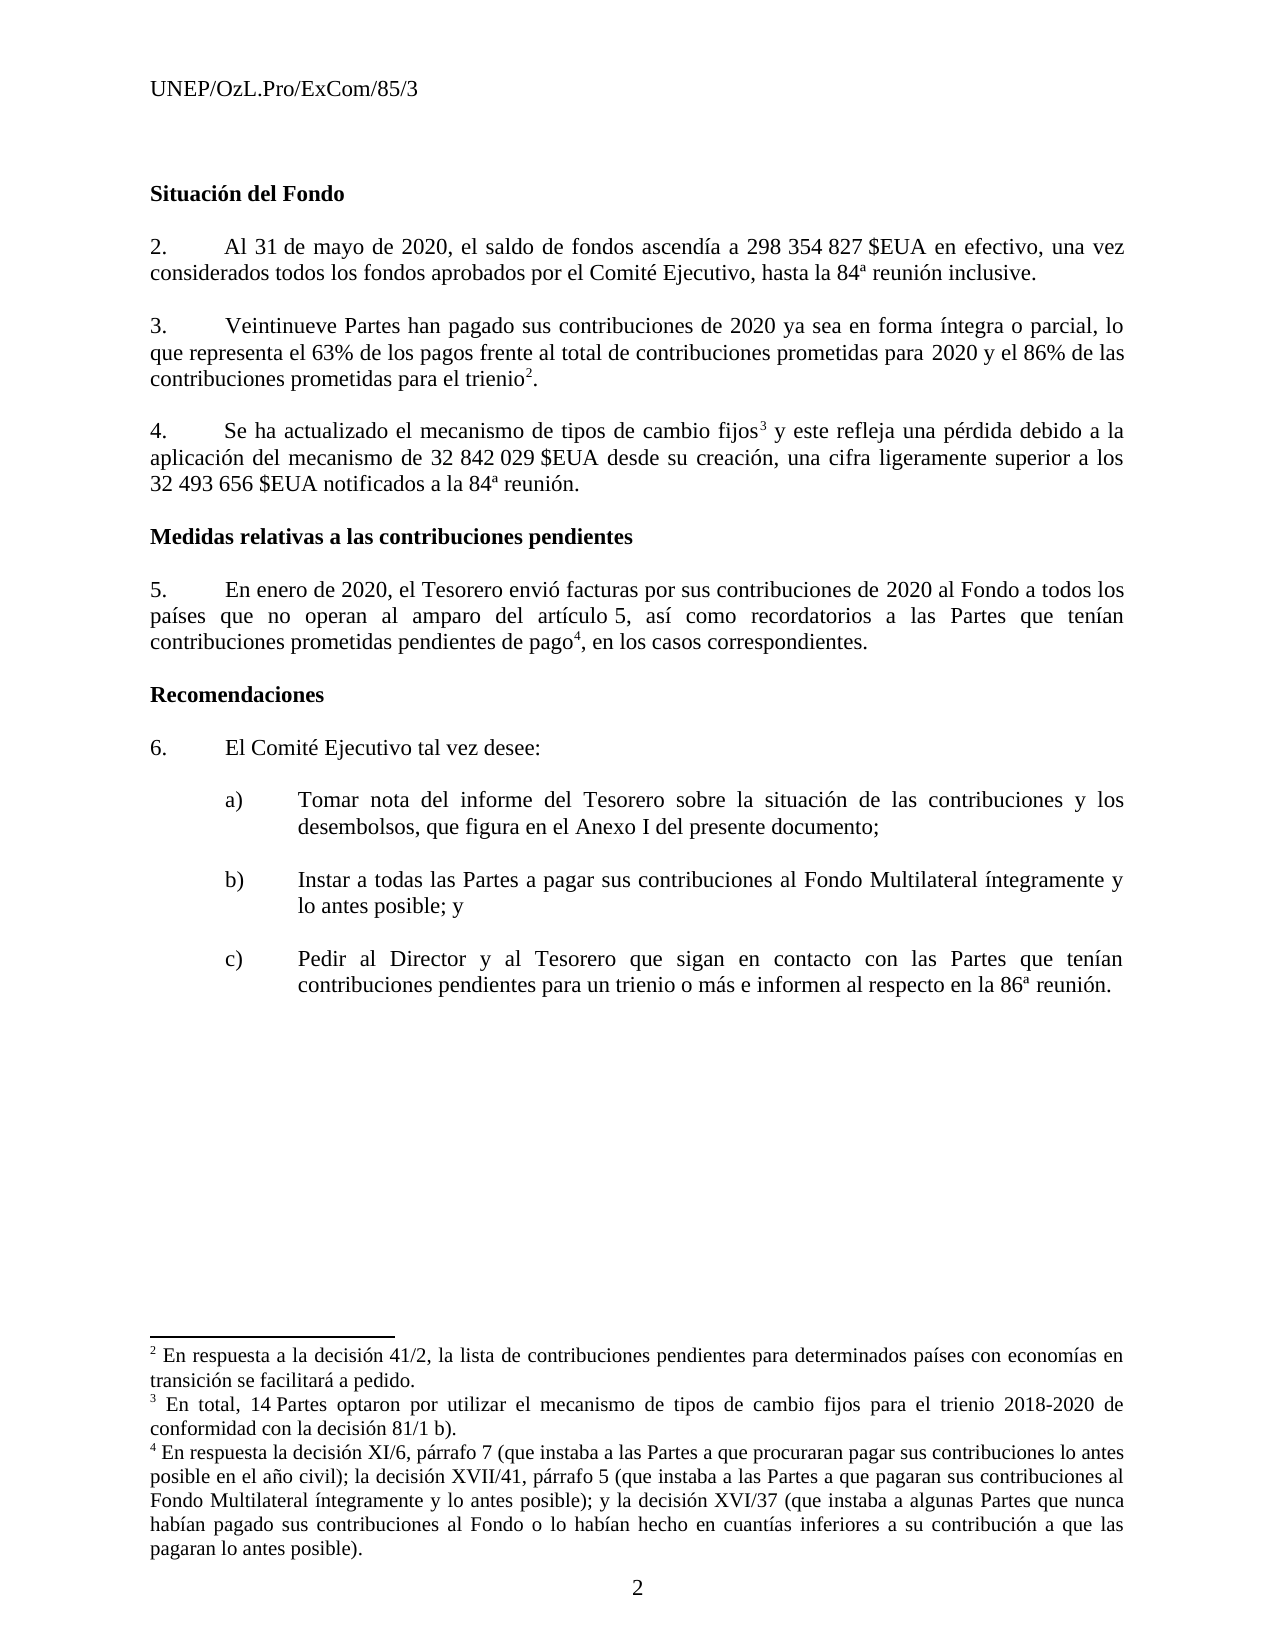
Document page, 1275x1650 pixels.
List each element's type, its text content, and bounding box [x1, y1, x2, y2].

list Veintinueve Partes han pagado sus contribuciones de 2020 ya sea en forma íntegra o parcial, lo que representa el 63% de los pagos frente al total de contribuciones prometidas para 2020 y el 86% de las contribuciones prometidas para el trienio. [150, 312, 1125, 391]
list El Comité Ejecutivo tal vez desee: [150, 734, 1125, 760]
list En enero de 2020, el Tesorero envió facturas por sus contribuciones de 2020 al Fondo a todos los países que no operan al amparo del artículo 5, así como recordatorios a las Partes que tenían contribuciones prometidas pendientes de pago, en los casos correspondientes. [150, 576, 1125, 655]
subtitle Al 31 de mayo de 2020, el saldo de fondos ascendía a 298 354 827 $EUA en efectivo, una vez considerados todos los fondos aprobados por el Comité Ejecutivo, hasta la 84ª reunión inclusive. [150, 233, 1125, 286]
subtitle Situación del Fondo [150, 180, 1125, 207]
list Tomar nota del informe del Tesorero sobre la situación de las contribuciones y los desembolsos, que figura en el Anexo I del presente documento; [225, 787, 1125, 839]
text Medidas relativas a las contribuciones pendientes [150, 523, 1125, 549]
subtitle Se ha actualizado el mecanismo de tipos de cambio fijos y este refleja una pérdida debido a la aplicación del mecanismo de 32 842 029 $EUA desde su creación, una cifra ligeramente superior a los 32 493 656 $EUA notificados a la 84ª reunión. [150, 418, 1125, 497]
list Instar a todas las Partes a pagar sus contribuciones al Fondo Multilateral íntegramente y lo antes posible; y [225, 866, 1125, 918]
text Recomendaciones [150, 681, 1125, 707]
list Pedir al Director y al Tesorero que sigan en contacto con las Partes que tenían contribuciones pendientes para un trienio o más e informen al respecto en la 86ª reunión. [225, 945, 1125, 997]
